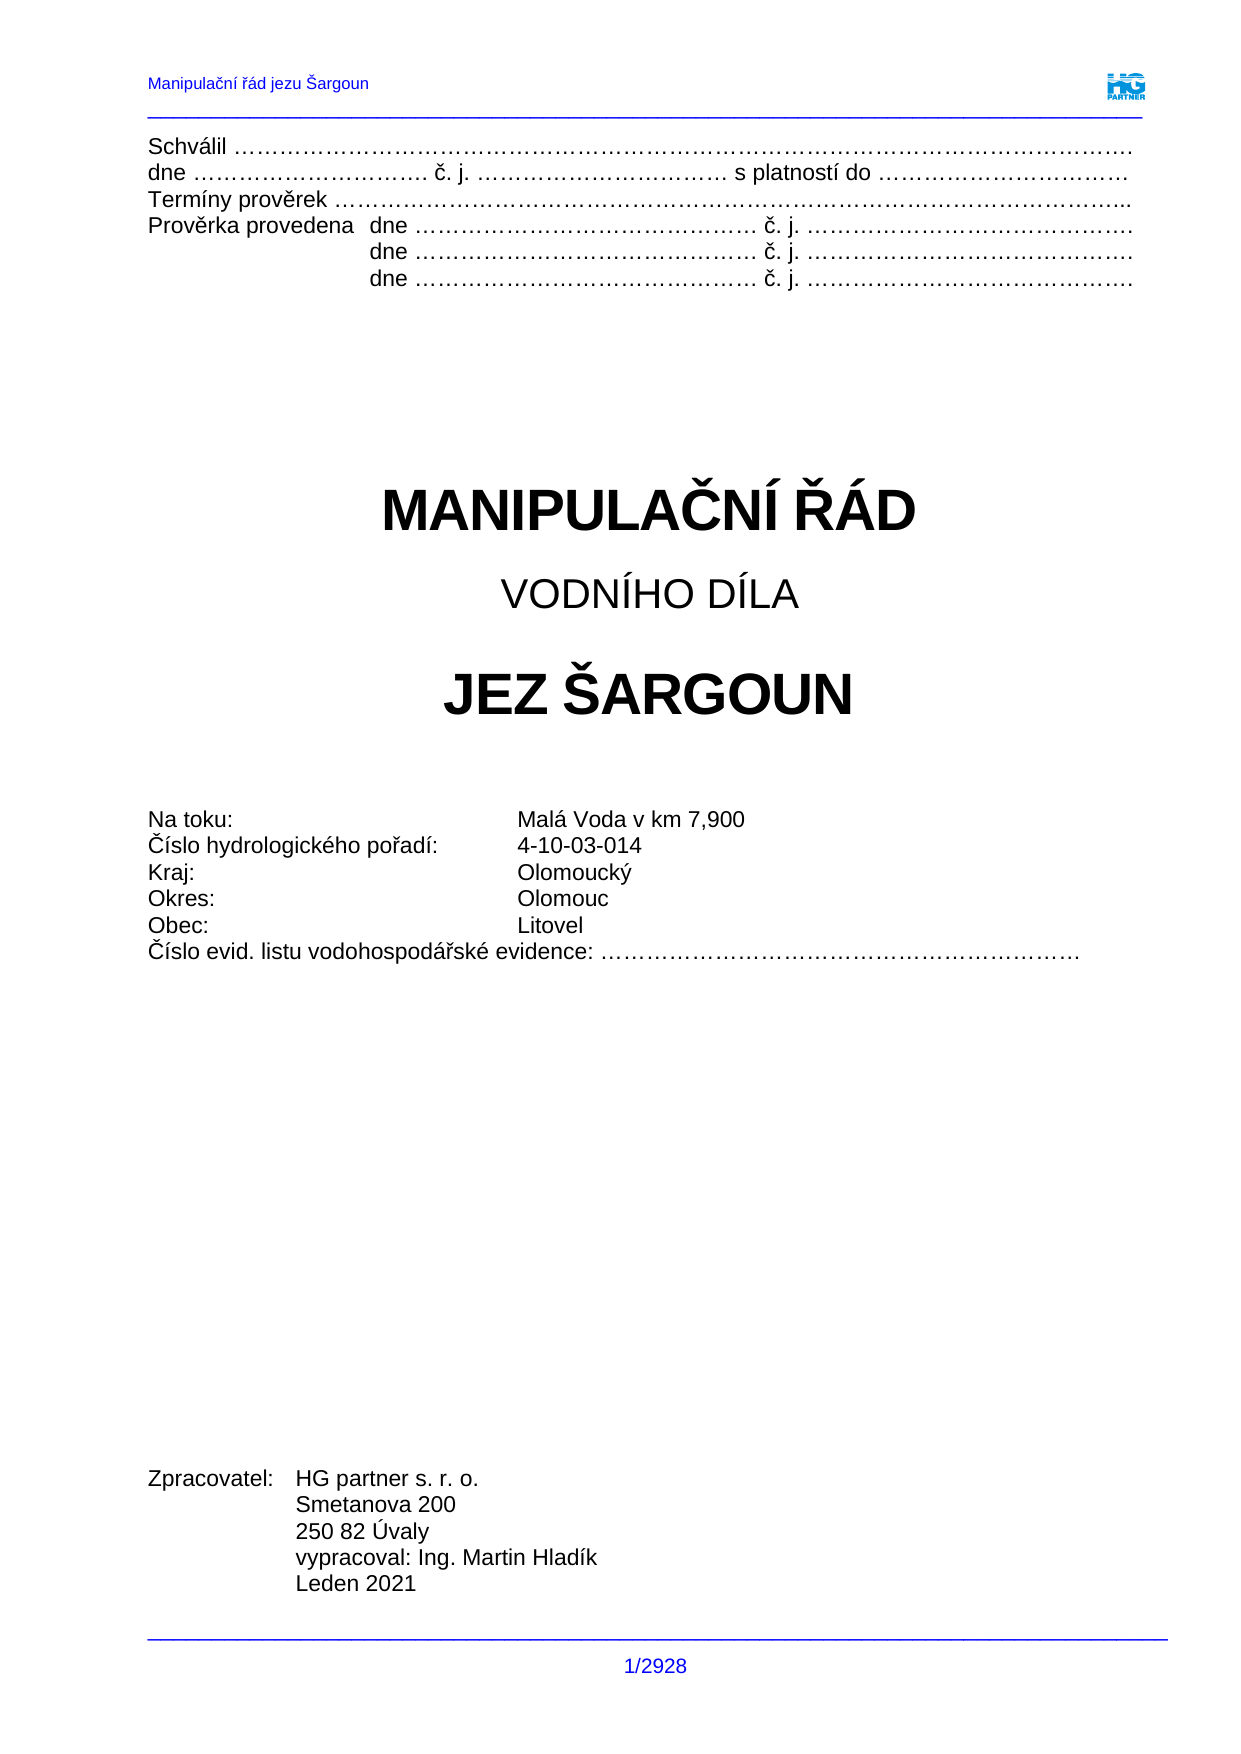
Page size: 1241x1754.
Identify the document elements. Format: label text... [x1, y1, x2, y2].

text dne …………………………. č. j. …………………………… s platností do …………………………… [148, 159, 1152, 186]
title MANIPULAČNÍ ŘÁD [148, 476, 1152, 543]
text Na toku: Malá Voda v km 7,900 [148, 806, 1152, 832]
text Obec: Litovel [148, 912, 1152, 938]
text VODNÍHO DÍLA [148, 569, 1152, 617]
text Termíny prověrek …………………………………………………………………………………………... [148, 186, 1152, 212]
text vypracoval: Ing. Martin Hladík [148, 1544, 1152, 1570]
title JEZ ŠARGOUN [148, 660, 1152, 727]
text Okres: Olomouc [148, 885, 1152, 912]
text 250 82 Úvaly [148, 1518, 1152, 1544]
text Prověrka provedena dne ……………………………………… č. j. ……………………………………. [148, 212, 1152, 238]
text Číslo evid. listu vodohospodářské evidence: ……………………………………………………… [148, 938, 1152, 964]
text dne ……………………………………… č. j. ……………………………………. [148, 265, 1152, 291]
text Schválil ………………………………………………………………………………………………………. [148, 133, 1152, 159]
text Číslo hydrologického pořadí: 4-10-03-014 [148, 832, 1152, 859]
text Zpracovatel: HG partner s. r. o. [148, 1465, 1152, 1491]
text dne ……………………………………… č. j. ……………………………………. [148, 238, 1152, 265]
text Smetanova 200 [148, 1491, 1152, 1518]
text Leden 2021 [148, 1570, 1152, 1597]
text Kraj: Olomoucký [148, 859, 1152, 885]
